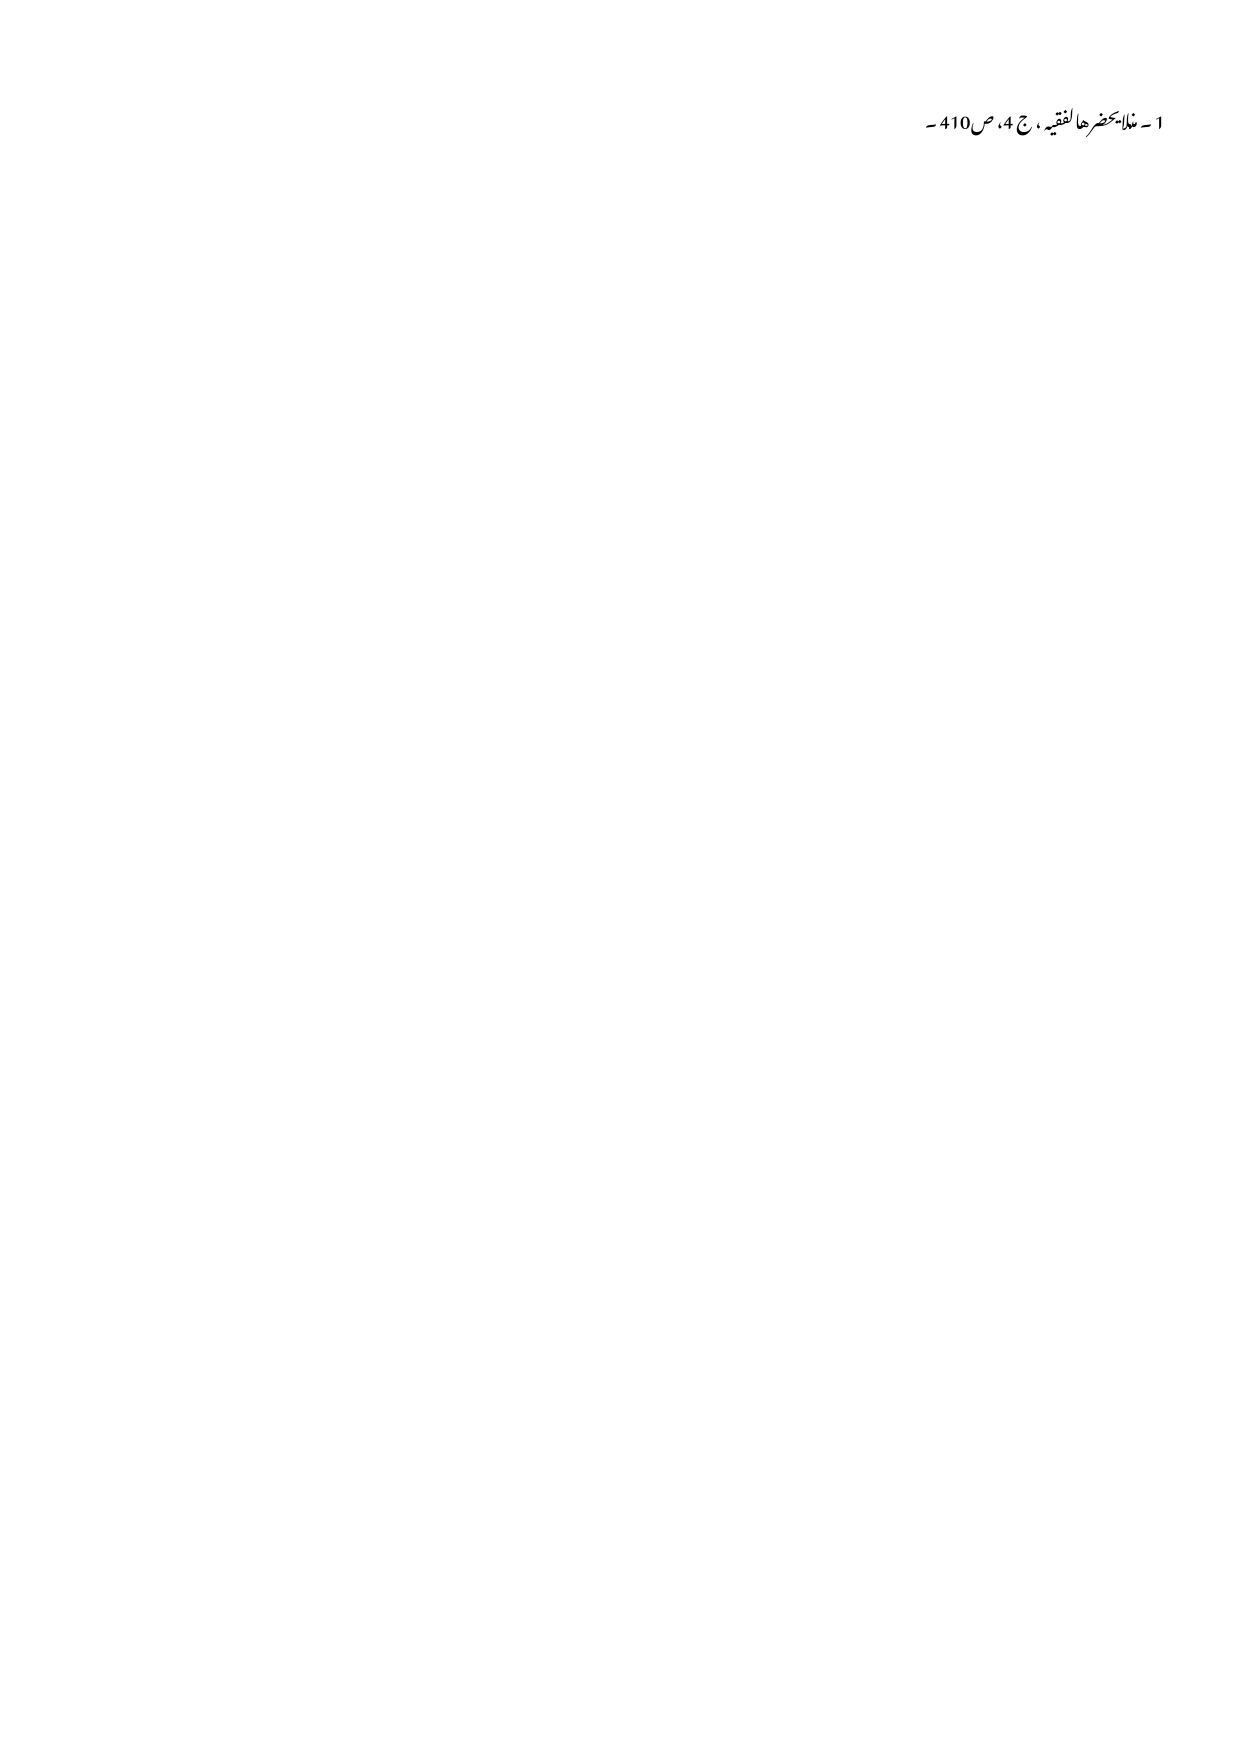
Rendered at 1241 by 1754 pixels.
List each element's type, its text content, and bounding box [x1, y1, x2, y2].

text 1 ۔ من‏لايحضره‏الفقيه ، ج 4، ص410 ۔ [75, 94, 1165, 141]
